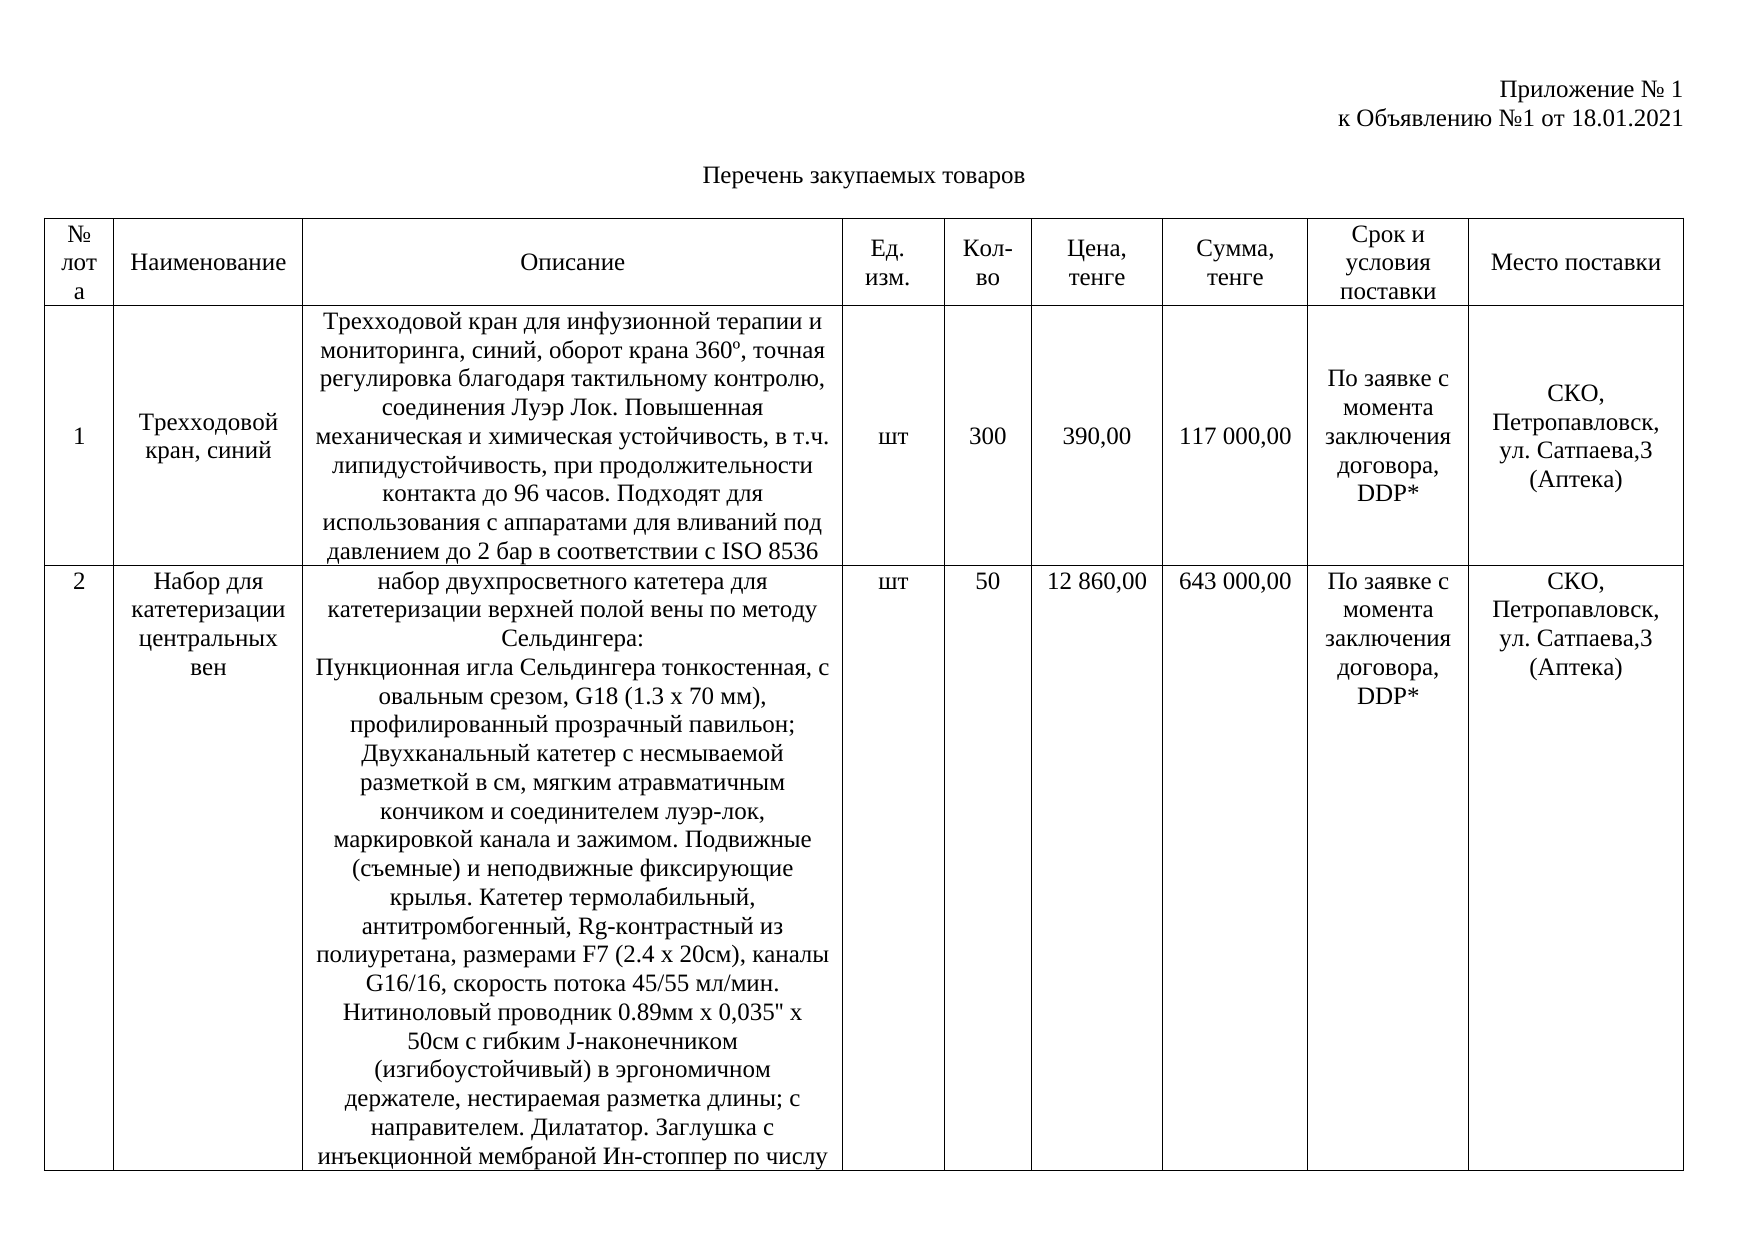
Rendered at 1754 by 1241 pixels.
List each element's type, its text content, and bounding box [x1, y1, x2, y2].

table_cell Трехходовой кран для инфузионной терапии и мониторинга, синий, оборот крана 360º, точная регулировка благодаря тактильному контролю, соединения Луэр Лок. Повышенная механическая и химическая устойчивость, в т.ч. липидустойчивость, при продолжительности контакта до 96 часов. Подходят для использования с аппаратами для вливаний под давлением до 2 бар в соответствии с ISO 8536 [303, 306, 842, 565]
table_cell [303, 566, 842, 1169]
text Приложение № 1 [44, 74, 1683, 103]
table_cell шт [843, 566, 944, 1169]
table_cell 2 [45, 566, 113, 1169]
table_cell СКО, Петропавловск, ул. Сатпаева,3 (Аптека) [1469, 306, 1683, 565]
table_cell 300 [945, 306, 1031, 565]
text к Объявлению №1 от 18.01.2021 [0, 103, 1683, 131]
text Перечень закупаемых товаров [44, 160, 1683, 189]
table_cell 50 [945, 566, 1031, 1169]
table_header Наименование [114, 219, 302, 305]
table_header Описание [303, 219, 842, 305]
table_cell 390,00 [1032, 306, 1162, 565]
table_header Цена, тенге [1032, 219, 1162, 305]
table_header № лота [45, 219, 113, 305]
table_header Срок и условия поставки [1308, 219, 1468, 305]
table_cell 643 000,00 [1163, 566, 1307, 1169]
table_header Ед. изм. [843, 219, 944, 305]
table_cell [114, 566, 302, 1169]
table_header Сумма, тенге [1163, 219, 1307, 305]
table_cell 12 860,00 [1032, 566, 1162, 1169]
table_cell 1 [45, 306, 113, 565]
table_cell 117 000,00 [1163, 306, 1307, 565]
table_cell По заявке с момента заключения договора, DDP* [1308, 306, 1468, 565]
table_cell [1308, 566, 1468, 1169]
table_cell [1469, 566, 1683, 1169]
table_cell Трехходовой кран, синий [114, 306, 302, 565]
table_header Место поставки [1469, 219, 1683, 305]
table_cell шт [843, 306, 944, 565]
table_header Кол-во [945, 219, 1031, 305]
